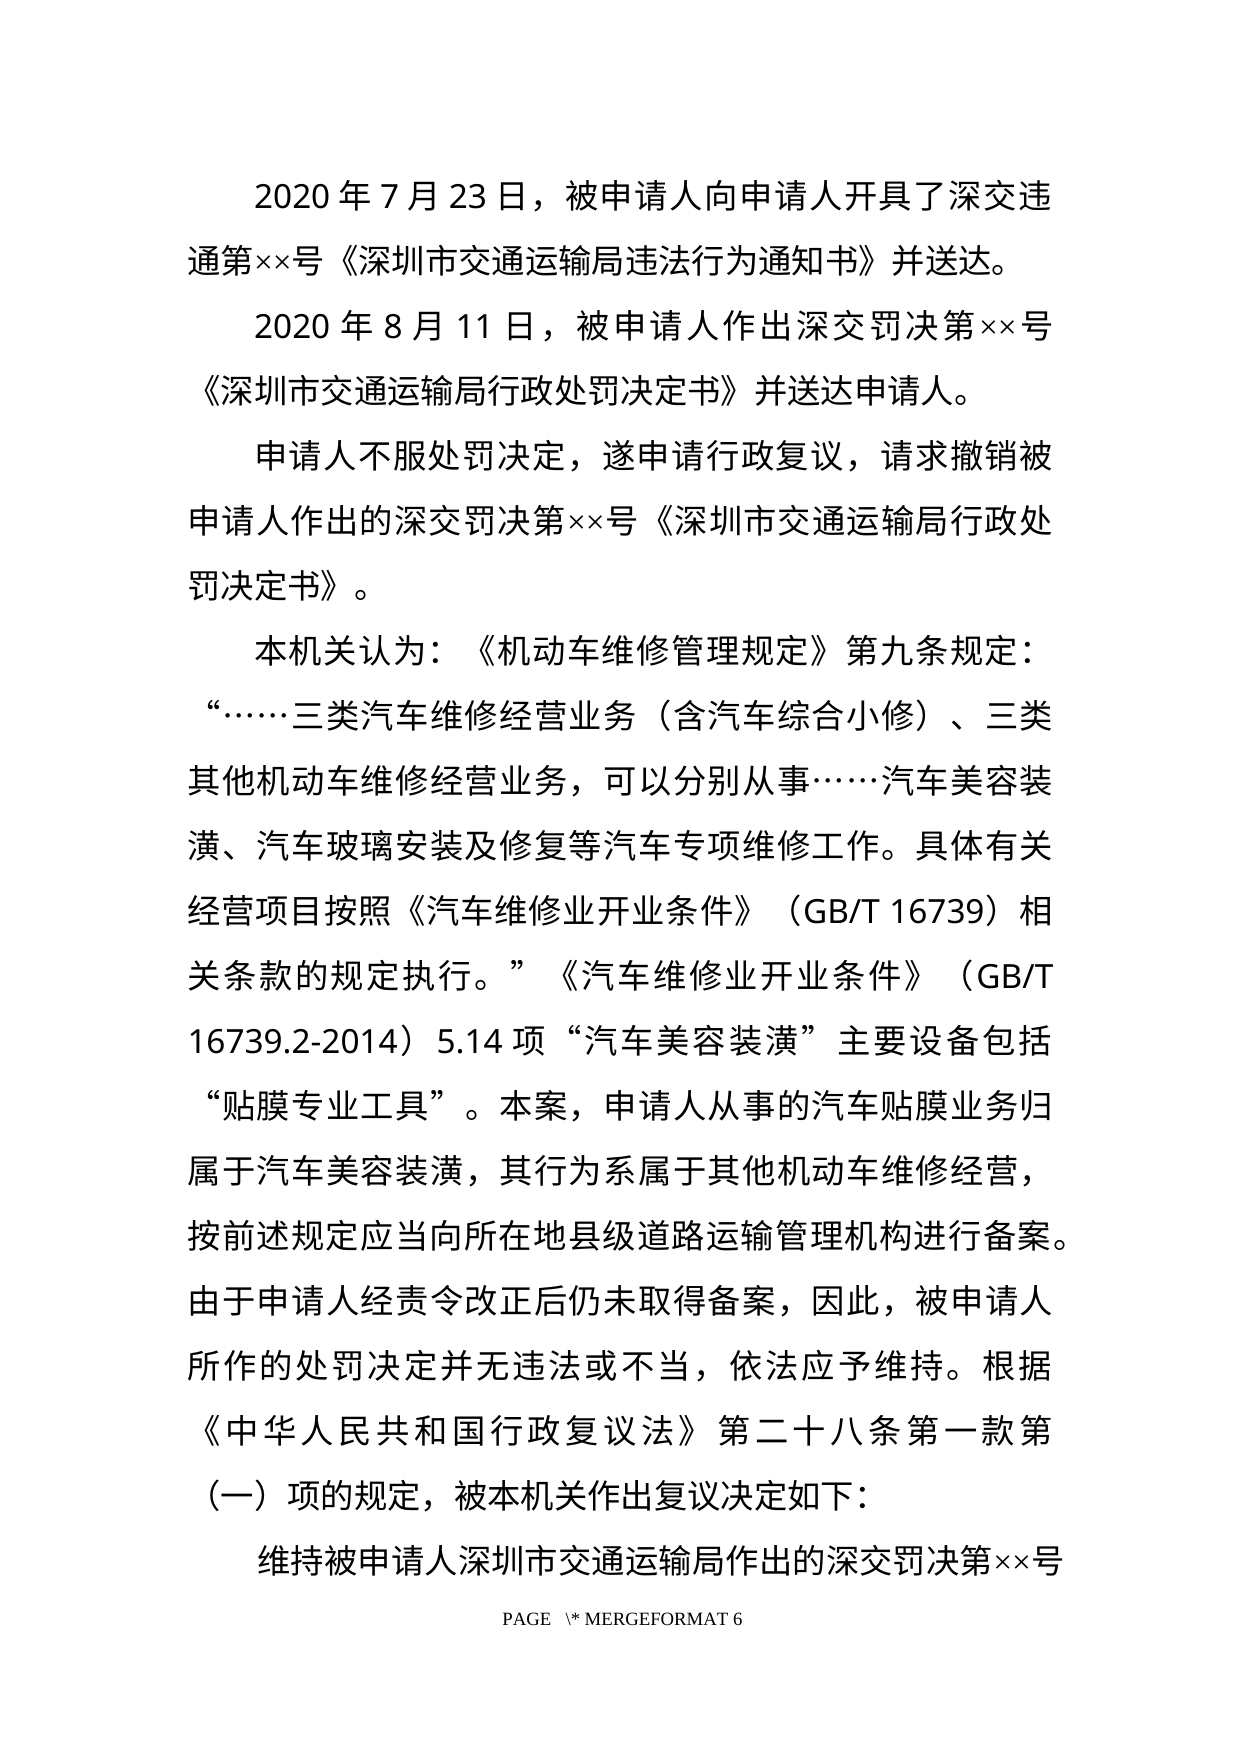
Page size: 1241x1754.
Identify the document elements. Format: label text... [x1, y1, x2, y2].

text 申请人不服处罚决定，遂申请行政复议，请求撤销被申请人作出的深交罚决第××号《深圳市交通运输局行政处罚决定书》。 [187, 422, 1053, 617]
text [187, 1527, 1064, 1592]
text 2020年7月23日，被申请人向申请人开具了深交违通第××号《深圳市交通运输局违法行为通知书》并送达。 [187, 162, 1053, 292]
text 本机关认为：《机动车维修管理规定》第九条规定：“……三类汽车维修经营业务（含汽车综合小修）、三类其他机动车维修经营业务，可以分别从事……汽车美容装潢、汽车玻璃安装及修复等汽车专项维修工作。具体有关经营项目按照《汽车维修业开业条件》（GB/T 16739）相关条款的规定执行。”《汽车维修业开业条件》（GB/T 16739.2-2014）5.14项“汽车美容装潢”主要设备包括“贴膜专业工具”。本案，申请人从事的汽车贴膜业务归属于汽车美容装潢，其行为系属于其他机动车维修经营，按前述规定应当向所在地县级道路运输管理机构进行备案。由于申请人经责令改正后仍未取得备案，因此，被申请人所作的处罚决定并无违法或不当，依法应予维持。根据《中华人民共和国行政复议法》第二十八条第一款第（一）项的规定，被本机关作出复议决定如下： [187, 617, 1053, 1527]
text 2020年8月11日，被申请人作出深交罚决第××号《深圳市交通运输局行政处罚决定书》并送达申请人。 [187, 292, 1053, 422]
